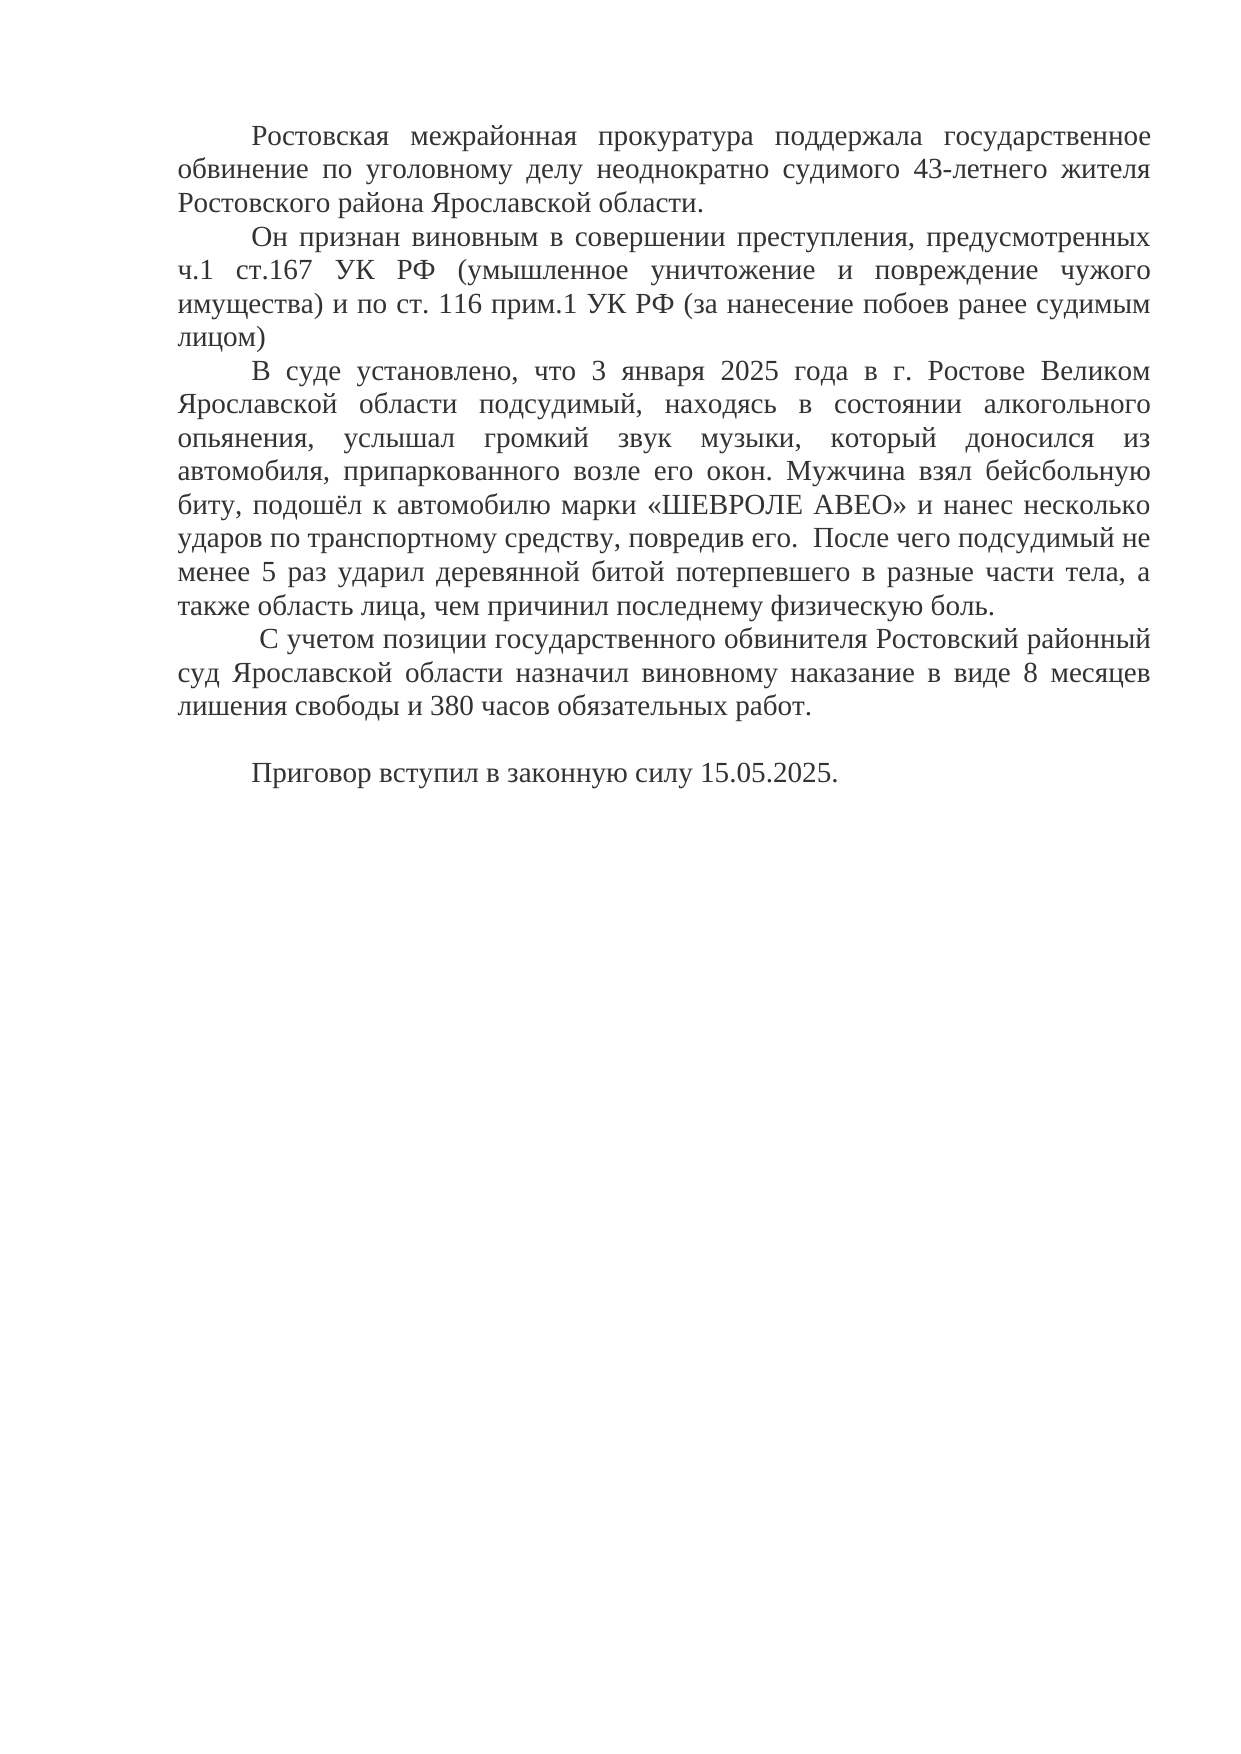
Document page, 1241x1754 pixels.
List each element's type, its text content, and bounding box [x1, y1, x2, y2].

text Он признан виновным в совершении преступления, предусмотренных ч.1 ст.167 УК РФ (умышленное уничтожение и повреждение чужого имущества) и по ст. 116 прим.1 УК РФ (за нанесение побоев ранее судимым лицом) [177, 219, 1152, 353]
text В суде установлено, что 3 января 2025 года в г. Ростове Великом Ярославской области подсудимый, находясь в состоянии алкогольного опьянения, услышал громкий звук музыки, который доносился из автомобиля, припаркованного возле его окон. Мужчина взял бейсбольную биту, подошёл к автомобилю марки «ШЕВРОЛЕ АВЕО» и нанес несколько ударов по транспортному средству, повредив его. После чего подсудимый не менее 5 раз ударил деревянной битой потерпевшего в разные части тела, а также область лица, чем причинил последнему физическую боль. [177, 353, 1152, 621]
text С учетом позиции государственного обвинителя Ростовский районный суд Ярославской области назначил виновному наказание в виде 8 месяцев лишения свободы и 380 часов обязательных работ. [177, 621, 1152, 722]
text Ростовская межрайонная прокуратура поддержала государственное обвинение по уголовному делу неоднократно судимого 43-летнего жителя Ростовского района Ярославской области. [177, 118, 1152, 219]
text Приговор вступил в законную силу 15.05.2025. [177, 755, 1152, 789]
